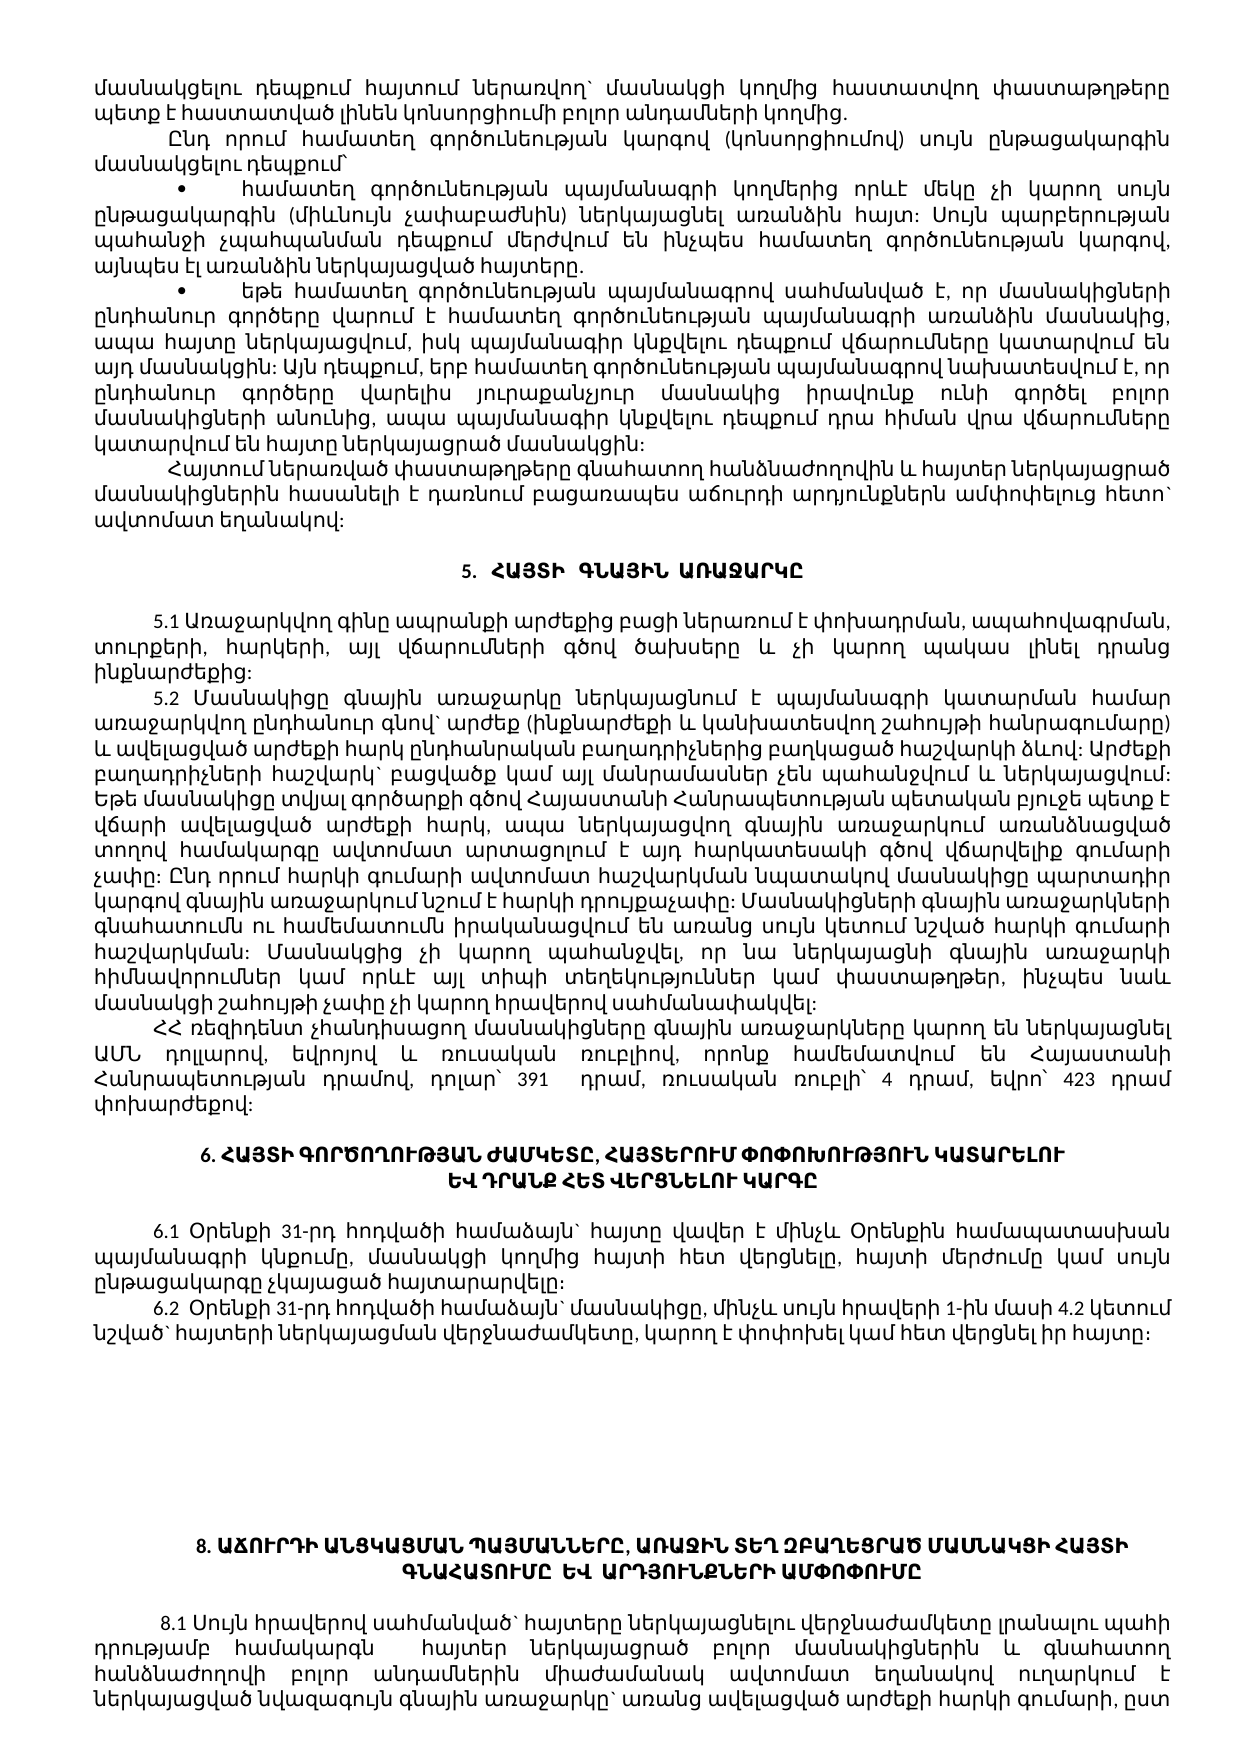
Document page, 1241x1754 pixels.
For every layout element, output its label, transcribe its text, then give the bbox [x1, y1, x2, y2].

text 5.1 Առաջարկվող գինը ապրանքի արժեքից բացի ներառում է փոխադրման, ապահովագրման, տուրքերի, հարկերի, այլ վճարումների գծով ծախսերը և չի կարող պակաս լինել դրանց ինքնարժեքից: [94, 609, 1171, 685]
text ԳՆԱՀԱՏՈՒՄԸ ԵՎ ԱՐԴՅՈՒՆՔՆԵՐԻ ԱՄՓՈՓՈՒՄԸ [94, 1559, 1171, 1584]
text 5.2 Մասնակիցը գնային առաջարկը ներկայացնում է պայմանագրի կատարման համար առաջարկվող ընդհանուր գնով` արժեք (ինքնարժեքի և կանխատեսվող շահույթի հանրագումարը) և ավելացված արժեքի հարկ ընդհանրական բաղադրիչներից բաղկացած հաշվարկի ձևով: Արժեքի բաղադրիչների հաշվարկ` բացվածք կամ այլ մանրամասներ չեն պահանջվում և ներկայացվում: Եթե մասնակիցը տվյալ գործարքի գծով Հայաստանի Հանրապետության պետական բյուջե պետք է վճարի ավելացված արժեքի հարկ, ապա ներկայացվող գնային առաջարկում առանձնացված տողով համակարգը ավտոմատ արտացոլում է այդ հարկատեսակի գծով վճարվելիք գումարի չափը: Ընդ որում հարկի գումարի ավտոմատ հաշվարկման նպատակով մասնակիցը պարտադիր կարգով գնային առաջարկում նշում է հարկի դրույքաչափը: Մասնակիցների գնային առաջարկների գնահատումն ու համեմատումն իրականացվում են առանց սույն կետում նշված հարկի գումարի հաշվարկման: Մասնակցից չի կարող պահանջվել, որ նա ներկայացնի գնային առաջարկի հիմնավորումներ կամ որևէ այլ տիպի տեղեկություններ կամ փաստաթղթեր, ինչպես նաև մասնակցի շահույթի չափը չի կարող հրավերով սահմանափակվել: [94, 685, 1171, 1015]
text 6. ՀԱՅՏԻ ԳՈՐԾՈՂՈՒԹՅԱՆ ԺԱՄԿԵՏԸ, ՀԱՅՏԵՐՈՒՄ ՓՈՓՈԽՈՒԹՅՈՒՆ ԿԱՏԱՐԵԼՈՒ [94, 1142, 1171, 1168]
text ԵՎ ԴՐԱՆՔ ՀԵՏ ՎԵՐՑՆԵԼՈՒ ԿԱՐԳԸ [94, 1168, 1171, 1193]
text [94, 1610, 1171, 1712]
list համատեղ գործունեության պայմանագրի կողմերից որևէ մեկը չի կարող սույն ընթացակարգին (միևնույն չափաբաժնին) ներկայացնել առանձին հայտ: Սույն պարբերության պահանջի չպահպանման դեպքում մերժվում են ինչպես համատեղ գործունեության կարգով, այնպես էլ առանձին ներկայացված հայտերը. [94, 177, 1171, 278]
text ՀՀ ռեզիդենտ չհանդիսացող մասնակիցները գնային առաջարկները կարող են ներկայացնել ԱՄՆ դոլլարով, եվրոյով և ռուսական ռուբլիով, որոնք համեմատվում են Հայաստանի Հանրապետության դրամով, դոլար՝ 391 դրամ, ռուսական ռուբլի՝ 4 դրամ, եվրո՝ 423 դրամ փոխարժեքով: [94, 1015, 1171, 1117]
list եթե համատեղ գործունեության պայմանագրով սահմանված է, որ մասնակիցների ընդհանուր գործերը վարում է համատեղ գործունեության պայմանագրի առանձին մասնակից, ապա հայտը ներկայացվում, իսկ պայմանագիր կնքվելու դեպքում վճարումները կատարվում են այդ մասնակցին: Այն դեպքում, երբ համատեղ գործունեության պայմանագրով նախատեսվում է, որ ընդհանուր գործերը վարելիս յուրաքանչյուր մասնակից իրավունք ունի գործել բոլոր մասնակիցների անունից, ապա պայմանագիր կնքվելու դեպքում դրա հիման վրա վճարումները կատարվում են հայտը ներկայացրած մասնակցին: [94, 278, 1171, 456]
text 6.1 Օրենքի 31-րդ հոդվածի համաձայն` հայտը վավեր է մինչև Օրենքին համապատասխան պայմանագրի կնքումը, մասնակցի կողմից հայտի հետ վերցնելը, հայտի մերժումը կամ սույն ընթացակարգը չկայացած հայտարարվելը։ [94, 1219, 1171, 1295]
text Հայտում ներառված փաստաթղթերը գնահատող հանձնաժողովին և հայտեր ներկայացրած մասնակիցներին հասանելի է դառնում բացառապես աճուրդի արդյունքներն ամփոփելուց հետո` ավտոմատ եղանակով: [94, 456, 1171, 532]
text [94, 75, 1171, 126]
text 8. ԱՃՈՒՐԴԻ ԱՆՑԿԱՑՄԱՆ ՊԱՅՄԱՆՆԵՐԸ, ԱՌԱՋԻՆ ՏԵՂ ԶԲԱՂԵՑՐԱԾ ՄԱՍՆԱԿՑԻ ՀԱՅՏԻ [94, 1534, 1171, 1559]
text Ընդ որում համատեղ գործունեության կարգով (կոնսորցիումով) սույն ընթացակարգին մասնակցելու դեպքում՝ [94, 126, 1171, 177]
text 6.2 Օրենքի 31-րդ հոդվածի համաձայն` մասնակիցը, մինչև սույն հրավերի 1-ին մասի 4.2 կետում նշված` հայտերի ներկայացման վերջնաժամկետը, կարող է փոփոխել կամ հետ վերցնել իր հայտը։ [94, 1295, 1171, 1346]
text 5. ՀԱՅՏԻ ԳՆԱՅԻՆ ԱՌԱՋԱՐԿԸ [94, 558, 1171, 583]
